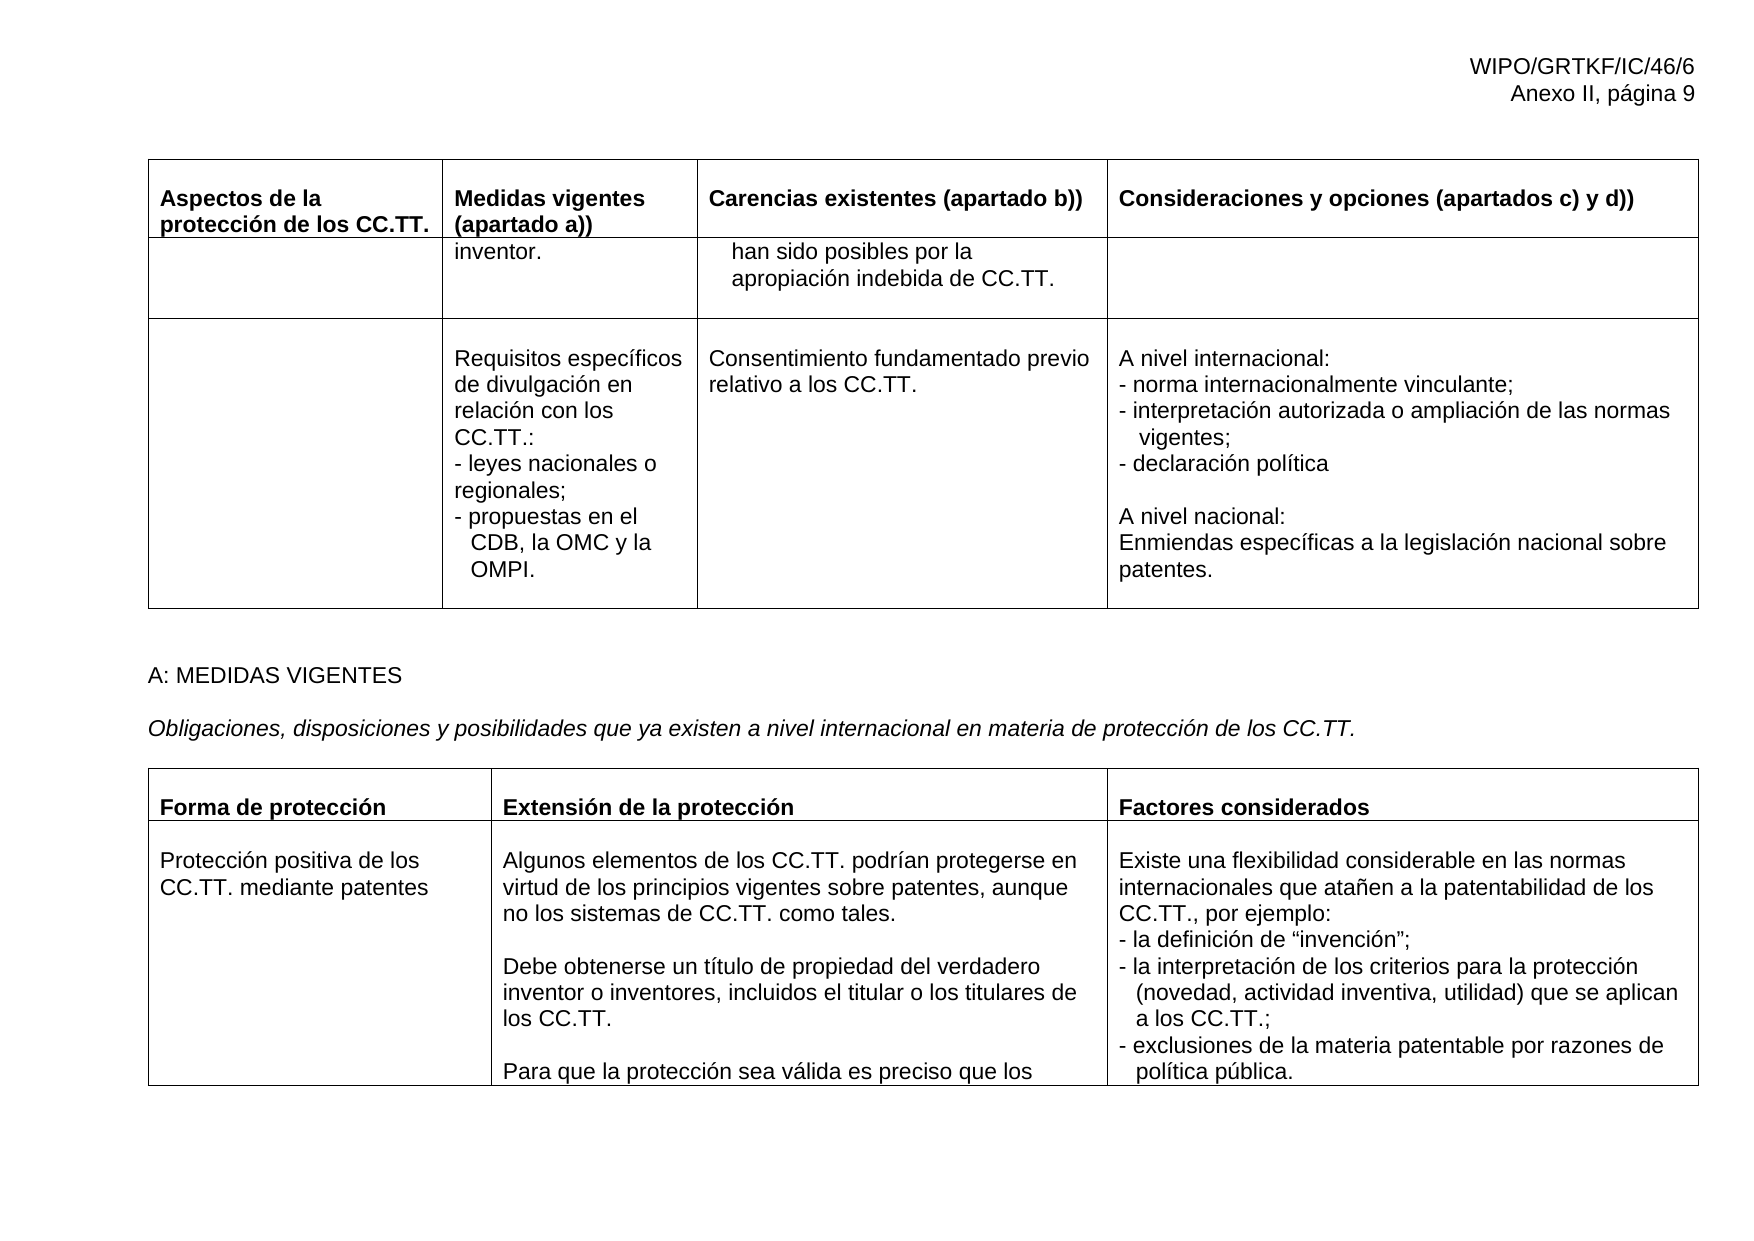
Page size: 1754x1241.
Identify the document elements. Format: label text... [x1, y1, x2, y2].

text Obligaciones, disposiciones y posibilidades que ya existen a nivel internacional en materia de protección de los CC.TT. [148, 715, 1695, 741]
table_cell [492, 821, 1107, 1084]
table_cell [149, 319, 442, 608]
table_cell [1108, 238, 1698, 317]
table_header Extensión de la protección [492, 769, 1107, 820]
table_cell Requisitos específicos de divulgación en relación con los CC.TT.: - leyes nacionales o regionales; - propuestas en el CDB, la OMC y la OMPI. [443, 319, 697, 608]
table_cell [149, 821, 491, 1084]
table_header Medidas vigentes (apartado a)) [443, 160, 697, 237]
table_header Carencias existentes (apartado b)) [698, 160, 1107, 237]
table_cell Consentimiento fundamentado previo relativo a los CC.TT. [698, 319, 1107, 608]
table_cell A nivel internacional: - norma internacionalmente vinculante; - interpretación autorizada o ampliación de las normas vigentes; - declaración política A nivel nacional: Enmiendas específicas a la legislación nacional sobre patentes. [1108, 319, 1698, 608]
text A: MEDIDAS VIGENTES [148, 662, 1695, 688]
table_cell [1108, 821, 1698, 1084]
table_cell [149, 238, 442, 317]
table_header Forma de protección [149, 769, 491, 820]
table_header Factores considerados [1108, 769, 1698, 820]
table_header Aspectos de la protección de los CC.TT. [149, 160, 442, 237]
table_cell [698, 238, 1107, 317]
table_header Consideraciones y opciones (apartados c) y d)) [1108, 160, 1698, 237]
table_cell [443, 238, 697, 317]
